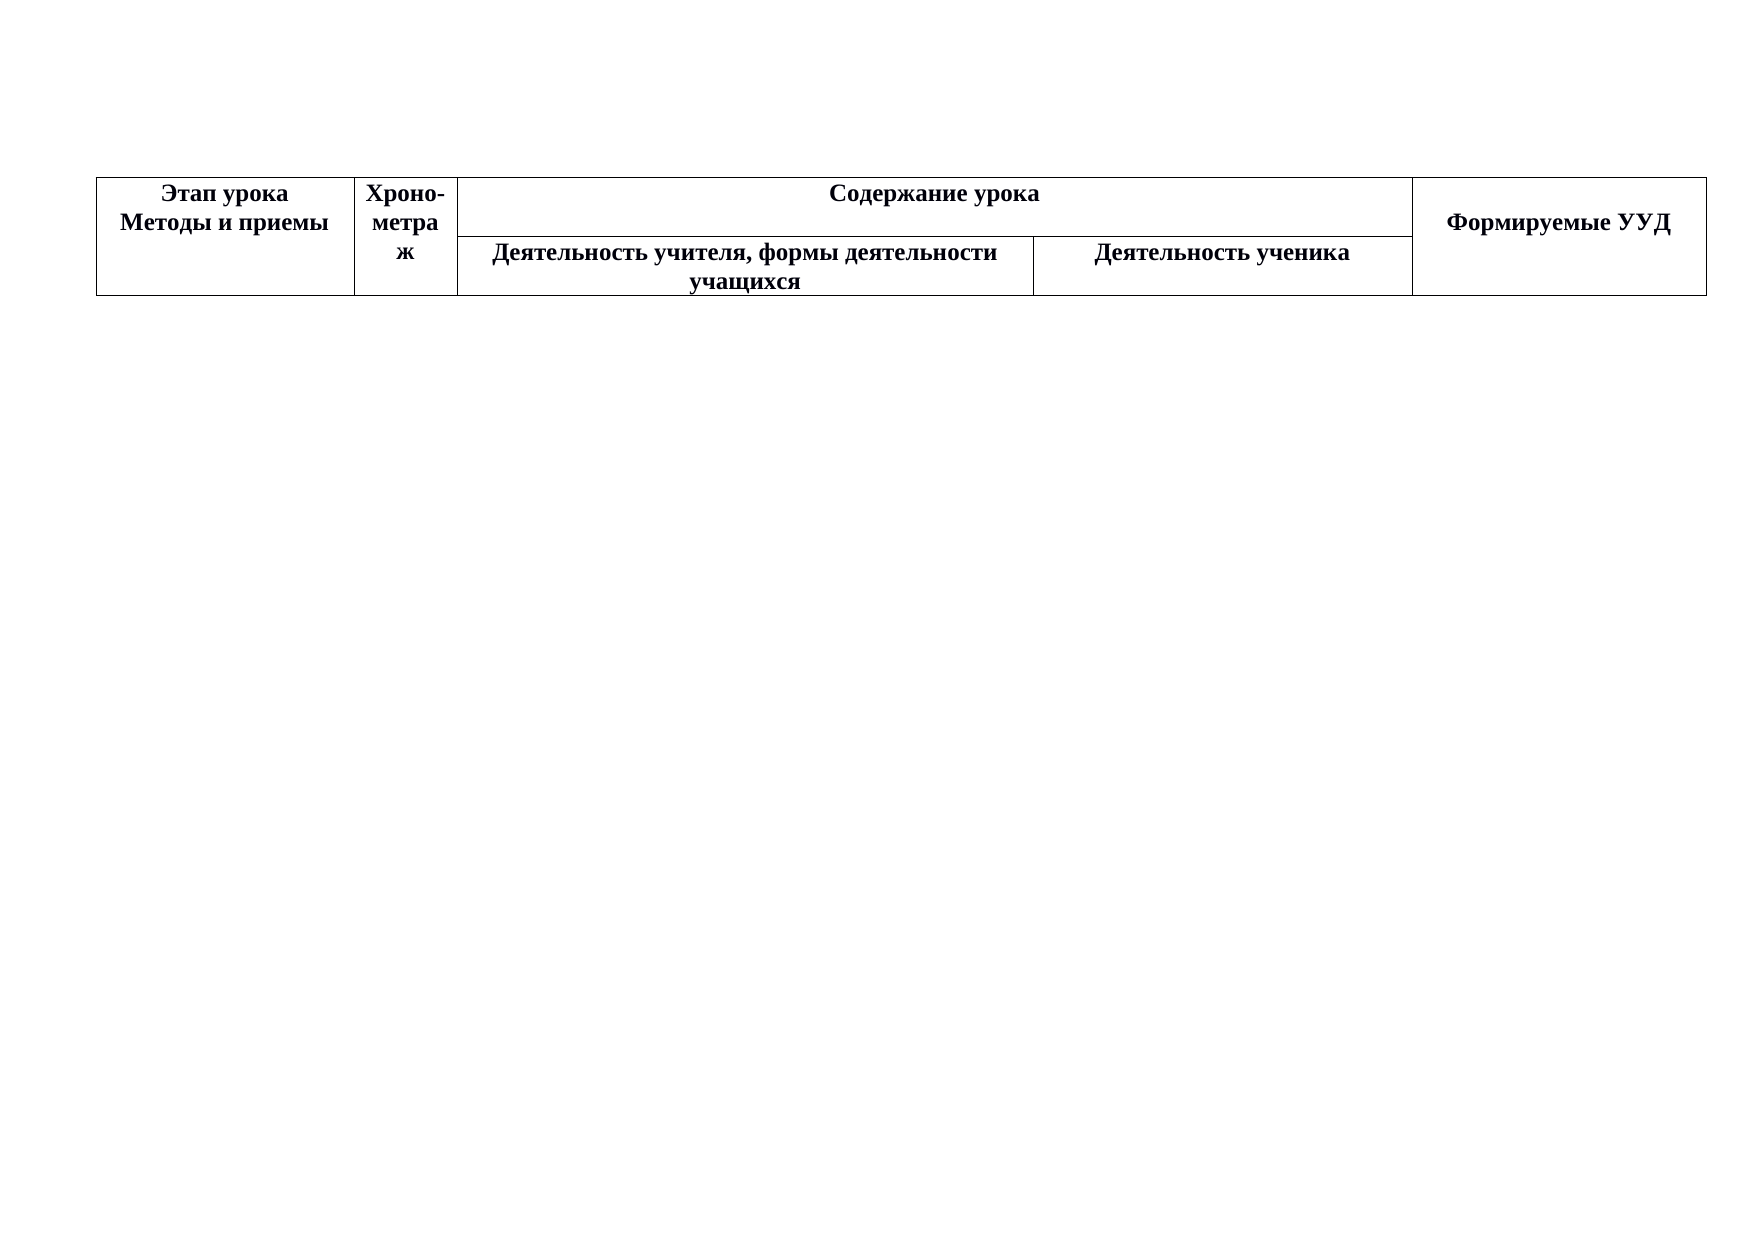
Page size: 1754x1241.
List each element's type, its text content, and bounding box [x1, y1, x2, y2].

table_cell Деятельность ученика [1034, 237, 1412, 294]
table_header Хроно- метраж [355, 178, 457, 294]
table_header Содержание урока [458, 178, 1412, 236]
table_cell Деятельность учителя, формы деятельности учащихся [458, 237, 1033, 294]
table_header Формируемые УУД [1413, 178, 1706, 294]
table_header Этап урока Методы и приемы [97, 178, 354, 294]
